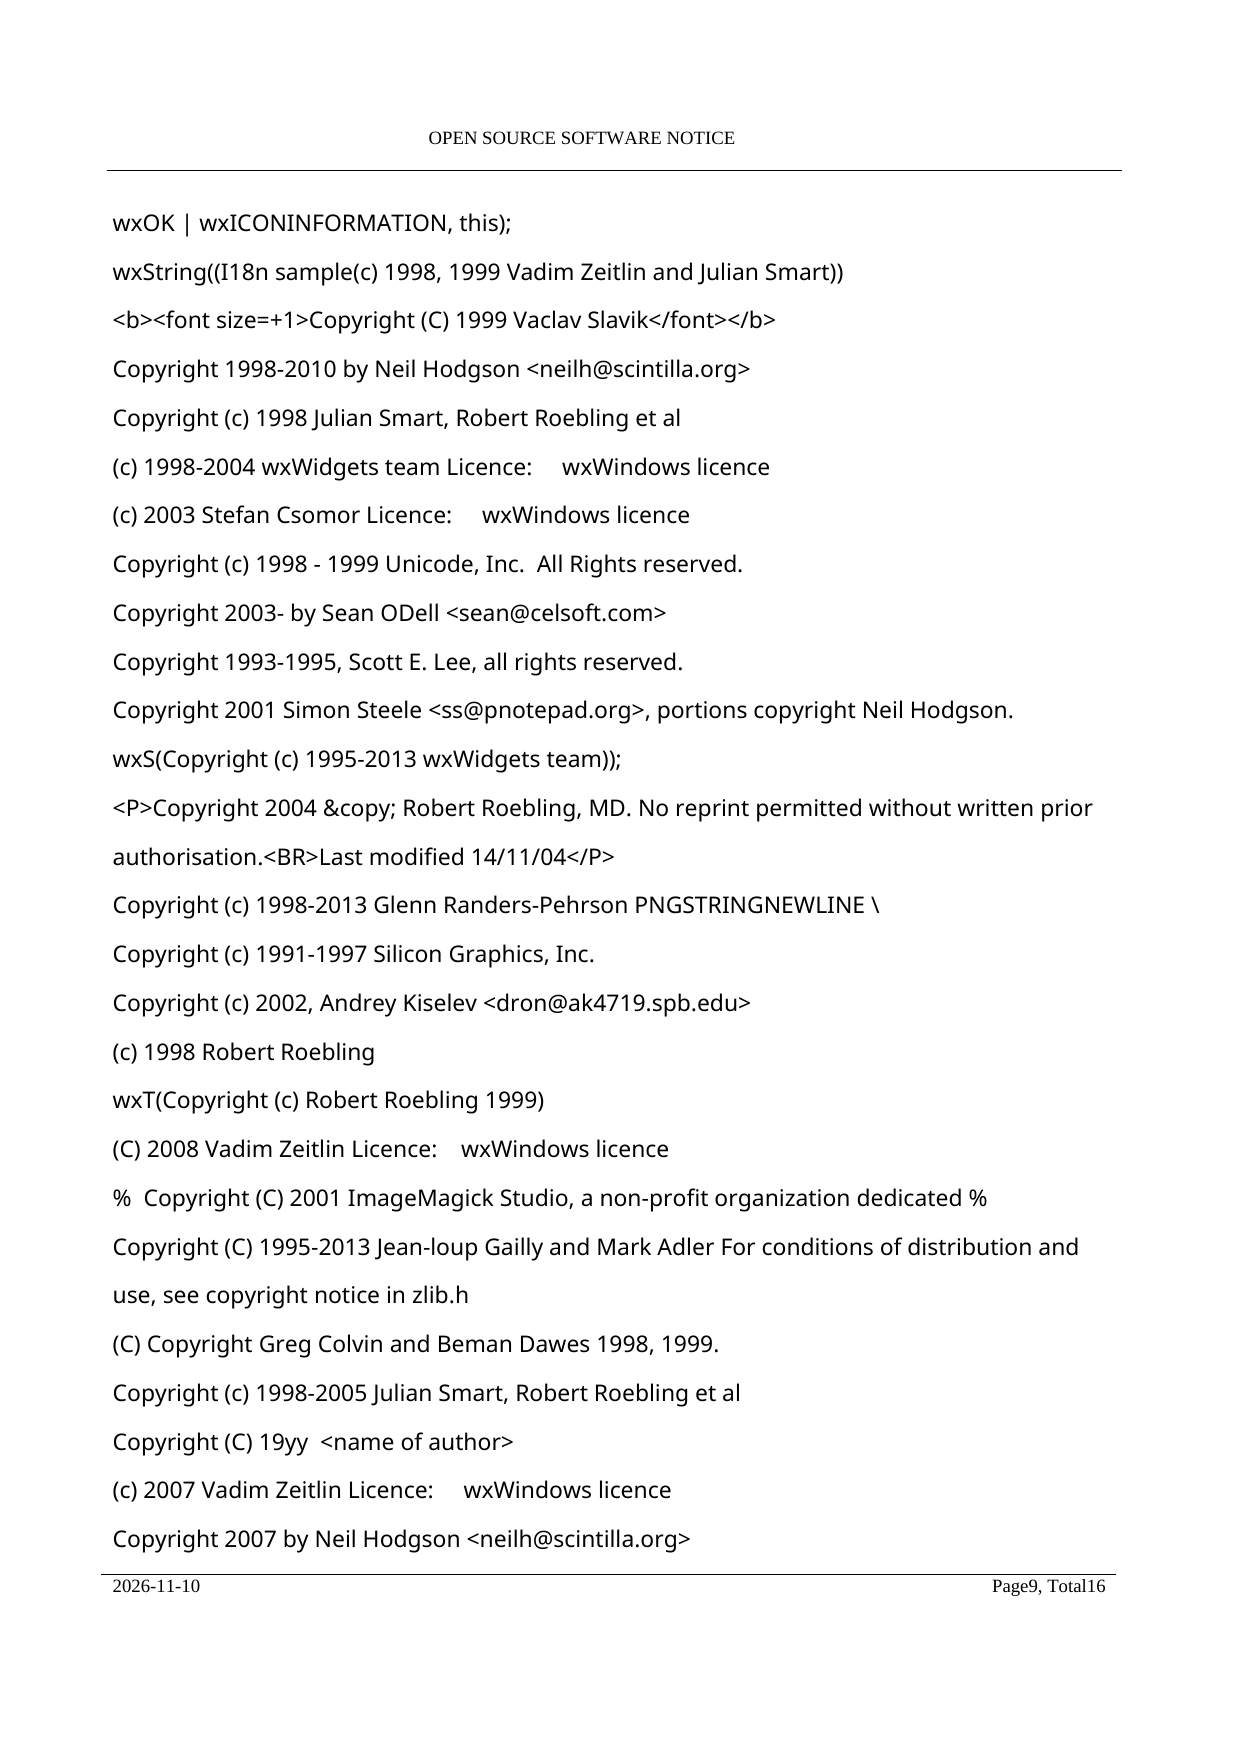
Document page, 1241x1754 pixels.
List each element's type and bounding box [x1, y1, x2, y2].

text [112, 206, 1128, 1555]
